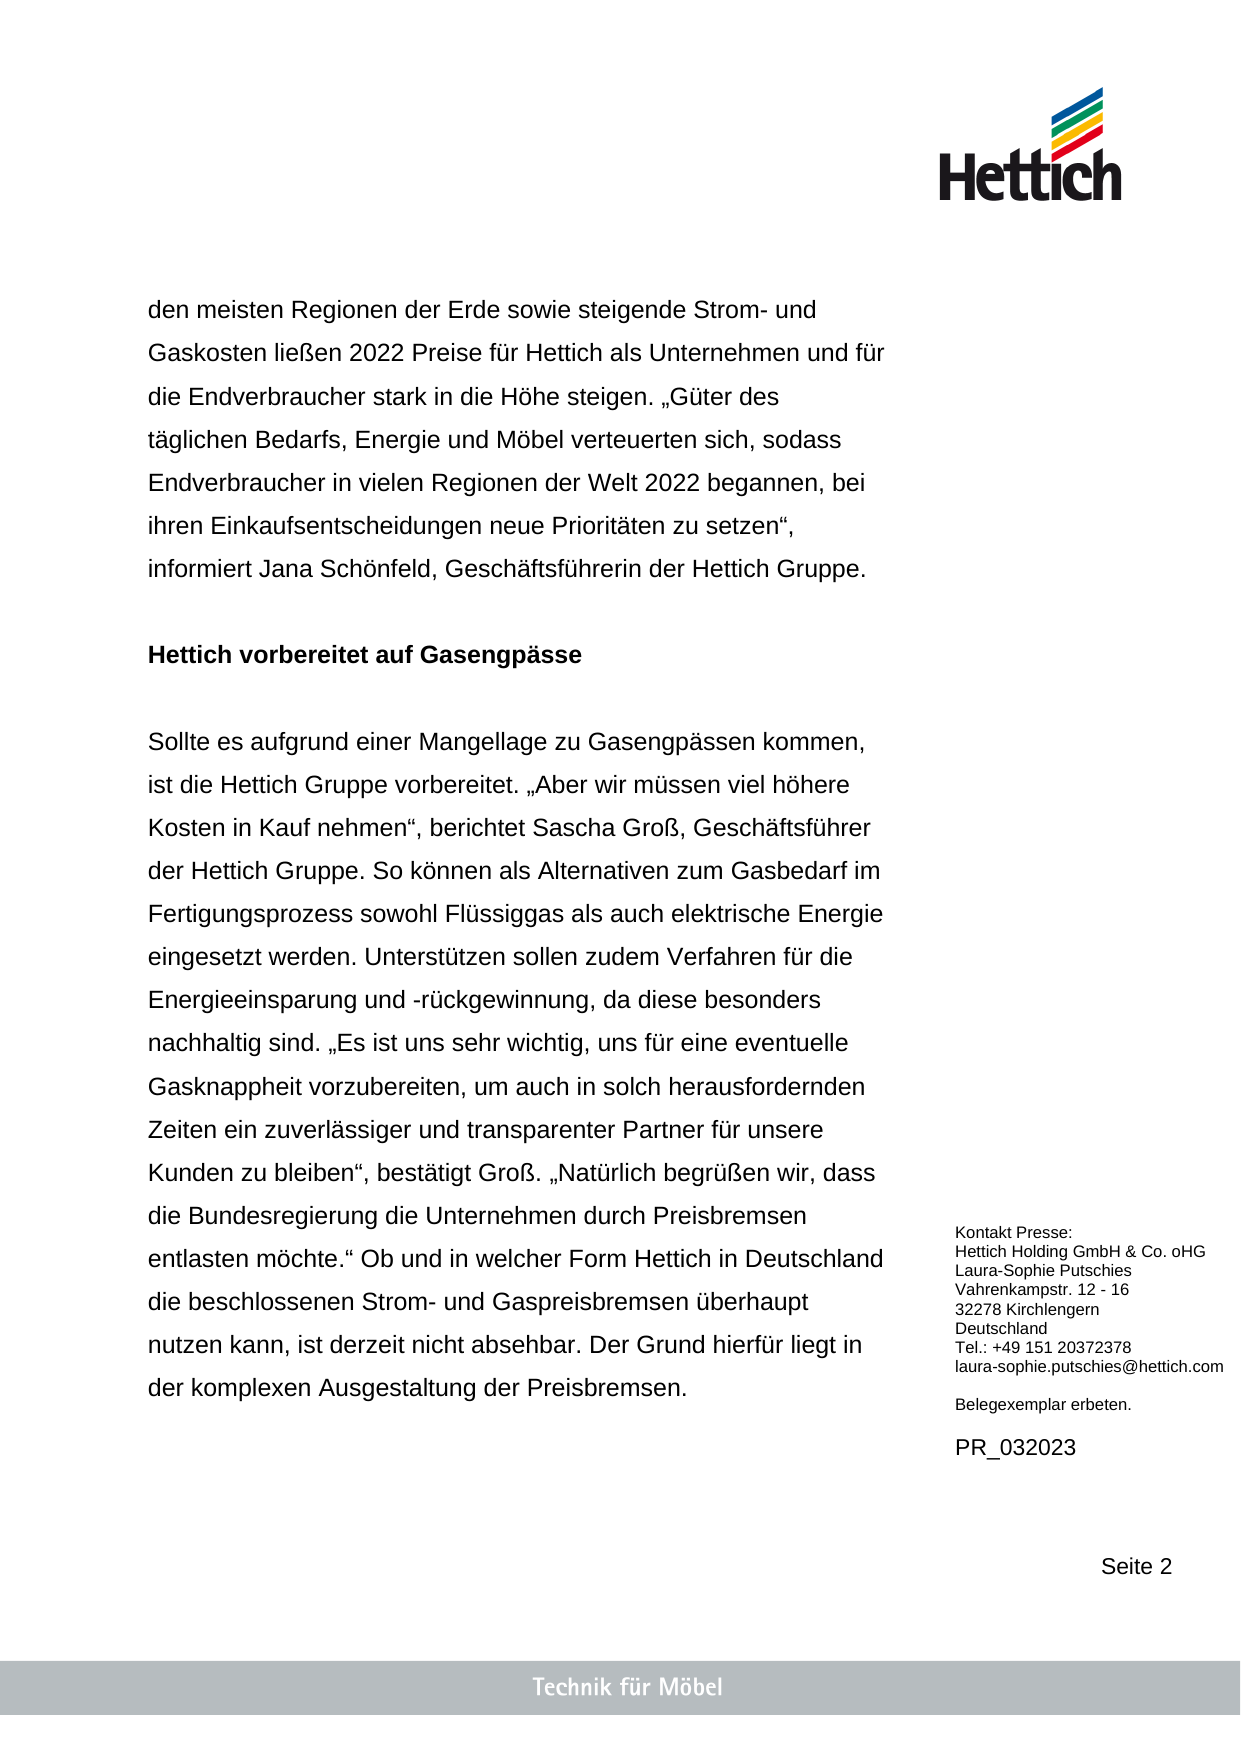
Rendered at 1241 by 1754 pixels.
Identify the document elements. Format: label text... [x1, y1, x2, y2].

picture [0, 1598, 1241, 1715]
text Hettich vorbereitet auf Gasengpässe [148, 640, 887, 669]
picture [0, 6, 1241, 263]
text Sollte es aufgrund einer Mangellage zu Gasengpässen kommen, ist die Hettich Gruppe vorbereitet. „Aber wir müssen viel höhere Kosten in Kauf nehmen“, berichtet Sascha Groß, Geschäftsführer der Hettich Gruppe. So können als Alternativen zum Gasbedarf im Fertigungsprozess sowohl Flüssiggas als auch elektrische Energie eingesetzt werden. Unterstützen sollen zudem Verfahren für die Energieeinsparung und -rückgewinnung, da diese besonders nachhaltig sind. „Es ist uns sehr wichtig, uns für eine eventuelle Gasknappheit vorzubereiten, um auch in solch herausfordernden Zeiten ein zuverlässiger und transparenter Partner für unsere Kunden zu bleiben“, bestätigt Groß. „Natürlich begrüßen wir, dass die Bundesregierung die Unternehmen durch Preisbremsen entlasten möchte.“ Ob und in welcher Form Hettich in Deutschland die beschlossenen Strom- und Gaspreisbremsen überhaupt nutzen kann, ist derzeit nicht absehbar. Der Grund hierfür liegt in der komplexen Ausgestaltung der Preisbremsen. [148, 727, 887, 1402]
